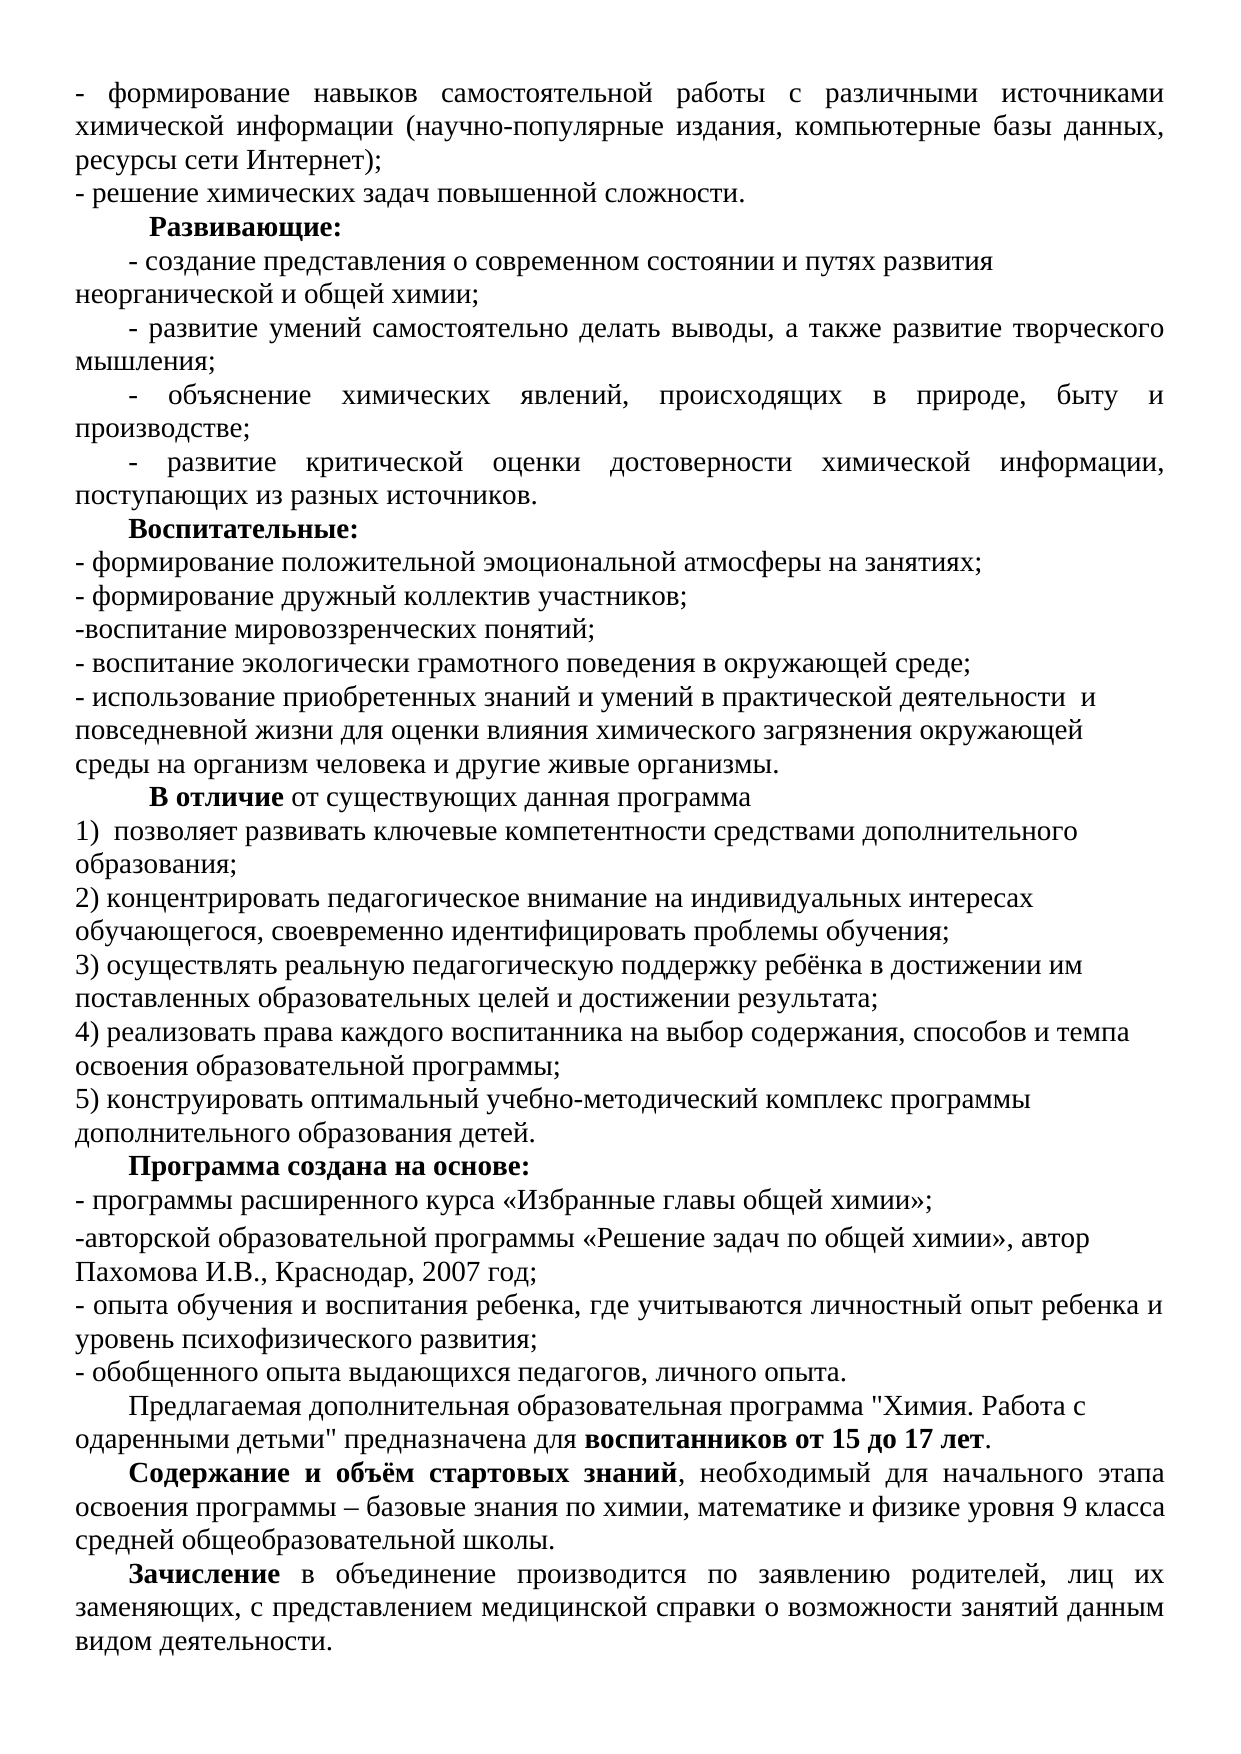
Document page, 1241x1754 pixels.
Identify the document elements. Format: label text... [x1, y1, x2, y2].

text - решение химических задач повышенной сложности. [75, 176, 1165, 209]
text - объяснение химических явлений, происходящих в природе, быту и производстве; [75, 377, 1165, 444]
text - формирование положительной эмоциональной атмосферы на занятиях; [75, 544, 1165, 578]
text 1) позволяет развивать ключевые компетентности средствами дополнительного образования; [75, 813, 1165, 880]
text Содержание и объём стартовых знаний, необходимый для начального этапа освоения программы – базовые знания по химии, математике и физике уровня 9 класса средней общеобразовательной школы. [75, 1455, 1165, 1556]
text - программы расширенного курса «Избранные главы общей химии»; [75, 1182, 1165, 1215]
text -воспитание мировоззренческих понятий; [75, 612, 1165, 645]
text - создание представления о современном состоянии и путях развития неорганической и общей химии; [75, 243, 1165, 310]
text 3) осуществлять реальную педагогическую поддержку ребёнка в достижении им поставленных образовательных целей и достижении результата; [75, 947, 1165, 1014]
text - использование приобретенных знаний и умений в практической деятельности и повседневной жизни для оценки влияния химического загрязнения окружающей среды на организм человека и другие живые организмы. [75, 679, 1165, 779]
text -авторской образовательной программы «Решение задач по общей химии», автор Пахомова И.В., Краснодар, 2007 год; [75, 1220, 1165, 1287]
text В отличие от существующих данная программа [75, 779, 1165, 813]
text 2) концентрировать педагогическое внимание на индивидуальных интересах обучающегося, своевременно идентифицировать проблемы обучения; [75, 880, 1165, 947]
text - опыта обучения и воспитания ребенка, где учитываются личностный опыт ребенка и уровень психофизического развития; [75, 1287, 1165, 1354]
text Предлагаемая дополнительная образовательная программа "Химия. Работа с одаренными детьми" предназначена для воспитанников от 15 до 17 лет. [75, 1388, 1165, 1455]
text - развитие критической оценки достоверности химической информации, поступающих из разных источников. [75, 444, 1165, 511]
text - формирование дружный коллектив участников; [75, 578, 1165, 612]
text Зачисление в объединение производится по заявлению родителей, лиц их заменяющих, с представлением медицинской справки о возможности занятий данным видом деятельности. [75, 1556, 1165, 1656]
text 5) конструировать оптимальный учебно-методический комплекс программы дополнительного образования детей. [75, 1081, 1165, 1148]
text Программа создана на основе: [75, 1148, 1165, 1182]
text - развитие умений самостоятельно делать выводы, а также развитие творческого мышления; [75, 310, 1165, 377]
text - воспитание экологически грамотного поведения в окружающей среде; [75, 645, 1165, 679]
text Развивающие: [75, 209, 1165, 243]
text Воспитательные: [75, 511, 1165, 544]
text 4) реализовать права каждого воспитанника на выбор содержания, способов и темпа освоения образовательной программы; [75, 1014, 1165, 1081]
text - формирование навыков самостоятельной работы с различными источниками химической информации (научно-популярные издания, компьютерные базы данных, ресурсы сети Интернет); [75, 75, 1165, 176]
text - обобщенного опыта выдающихся педагогов, личного опыта. [75, 1354, 1165, 1388]
